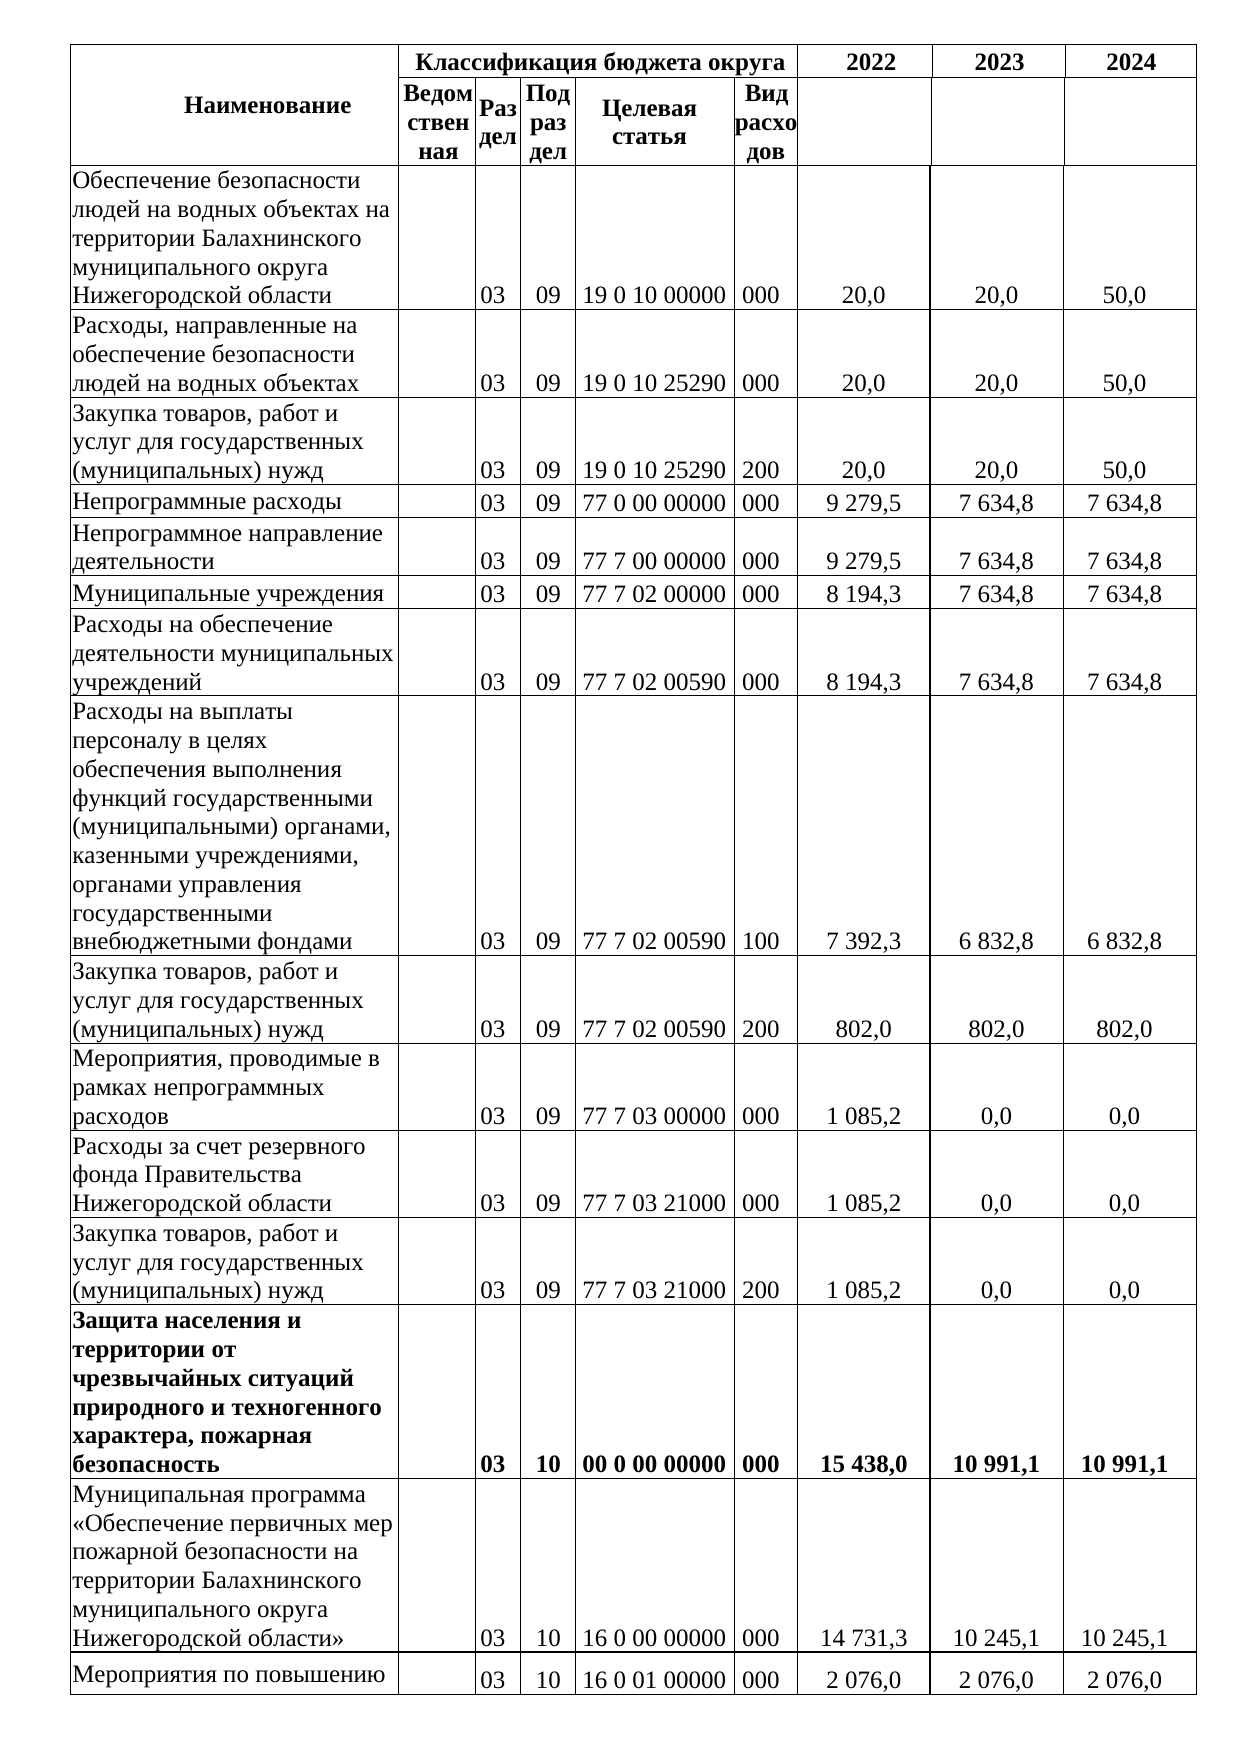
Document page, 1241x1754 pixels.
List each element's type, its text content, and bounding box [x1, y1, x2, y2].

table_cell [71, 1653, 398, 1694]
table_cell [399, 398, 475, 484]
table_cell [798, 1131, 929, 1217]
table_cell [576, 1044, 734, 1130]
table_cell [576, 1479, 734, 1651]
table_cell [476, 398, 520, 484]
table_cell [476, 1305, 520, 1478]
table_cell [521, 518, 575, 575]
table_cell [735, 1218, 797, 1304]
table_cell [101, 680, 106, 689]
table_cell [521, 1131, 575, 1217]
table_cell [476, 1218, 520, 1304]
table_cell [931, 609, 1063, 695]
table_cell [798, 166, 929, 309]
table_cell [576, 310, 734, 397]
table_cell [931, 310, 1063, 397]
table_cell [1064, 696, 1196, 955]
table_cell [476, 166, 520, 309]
table_cell Ведом ствен ная [399, 78, 475, 164]
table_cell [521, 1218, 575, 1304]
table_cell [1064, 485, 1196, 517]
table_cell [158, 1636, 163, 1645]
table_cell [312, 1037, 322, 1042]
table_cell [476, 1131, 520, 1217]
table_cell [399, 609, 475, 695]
table_header Классификация бюджета округа [399, 45, 797, 77]
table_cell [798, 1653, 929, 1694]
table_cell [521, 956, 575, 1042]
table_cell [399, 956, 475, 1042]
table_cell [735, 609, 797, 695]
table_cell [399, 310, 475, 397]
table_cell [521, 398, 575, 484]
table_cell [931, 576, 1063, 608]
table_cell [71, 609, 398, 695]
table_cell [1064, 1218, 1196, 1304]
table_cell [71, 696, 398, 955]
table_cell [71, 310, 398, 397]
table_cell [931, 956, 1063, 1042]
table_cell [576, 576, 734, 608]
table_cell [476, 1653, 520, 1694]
table_cell [798, 78, 931, 164]
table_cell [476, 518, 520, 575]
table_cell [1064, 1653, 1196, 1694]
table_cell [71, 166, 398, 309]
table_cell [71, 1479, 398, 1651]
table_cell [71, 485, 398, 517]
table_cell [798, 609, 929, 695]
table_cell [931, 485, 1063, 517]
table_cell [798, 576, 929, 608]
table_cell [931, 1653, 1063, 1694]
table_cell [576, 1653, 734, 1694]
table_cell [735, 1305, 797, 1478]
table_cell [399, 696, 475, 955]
table_header 2024 [1066, 45, 1196, 77]
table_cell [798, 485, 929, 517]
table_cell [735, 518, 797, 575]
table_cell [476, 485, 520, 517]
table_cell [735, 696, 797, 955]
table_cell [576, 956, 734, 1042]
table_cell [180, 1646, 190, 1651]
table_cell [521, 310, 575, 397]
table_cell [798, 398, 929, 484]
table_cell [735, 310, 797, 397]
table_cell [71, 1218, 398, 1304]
table_cell Раз дел [476, 78, 520, 164]
table_header Наименование [71, 45, 398, 164]
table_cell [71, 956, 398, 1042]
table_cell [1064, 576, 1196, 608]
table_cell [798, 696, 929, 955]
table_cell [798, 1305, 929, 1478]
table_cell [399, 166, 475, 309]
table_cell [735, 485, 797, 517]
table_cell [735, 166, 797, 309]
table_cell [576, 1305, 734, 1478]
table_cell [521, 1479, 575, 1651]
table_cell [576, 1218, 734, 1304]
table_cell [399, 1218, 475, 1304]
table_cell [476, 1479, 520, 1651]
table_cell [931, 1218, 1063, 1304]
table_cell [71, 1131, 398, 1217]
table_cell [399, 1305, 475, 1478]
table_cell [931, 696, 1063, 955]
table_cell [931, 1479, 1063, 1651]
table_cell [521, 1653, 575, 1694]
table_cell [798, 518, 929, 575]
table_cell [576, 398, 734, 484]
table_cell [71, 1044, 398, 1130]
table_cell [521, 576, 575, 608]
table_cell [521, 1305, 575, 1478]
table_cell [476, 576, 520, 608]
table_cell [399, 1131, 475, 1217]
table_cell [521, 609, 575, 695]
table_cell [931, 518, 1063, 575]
table_cell [932, 78, 1064, 164]
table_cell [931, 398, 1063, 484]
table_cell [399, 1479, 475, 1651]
table_header 2023 [933, 45, 1065, 77]
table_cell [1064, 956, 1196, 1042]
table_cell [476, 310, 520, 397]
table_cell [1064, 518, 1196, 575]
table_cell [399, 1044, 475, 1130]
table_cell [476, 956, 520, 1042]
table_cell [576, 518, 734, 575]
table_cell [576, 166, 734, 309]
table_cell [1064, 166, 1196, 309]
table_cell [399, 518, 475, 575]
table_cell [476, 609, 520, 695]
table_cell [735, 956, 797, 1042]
table_cell Под раз дел [521, 78, 575, 164]
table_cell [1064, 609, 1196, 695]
table_cell Целевая статья [576, 78, 734, 164]
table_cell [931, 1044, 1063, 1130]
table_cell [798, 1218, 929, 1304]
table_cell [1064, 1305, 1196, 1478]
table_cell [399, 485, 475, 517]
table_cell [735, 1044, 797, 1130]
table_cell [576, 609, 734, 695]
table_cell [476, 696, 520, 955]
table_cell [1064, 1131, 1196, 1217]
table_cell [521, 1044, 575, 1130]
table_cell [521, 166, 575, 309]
table_cell Вид расхо дов [735, 78, 797, 164]
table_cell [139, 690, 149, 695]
table_cell [1065, 78, 1196, 164]
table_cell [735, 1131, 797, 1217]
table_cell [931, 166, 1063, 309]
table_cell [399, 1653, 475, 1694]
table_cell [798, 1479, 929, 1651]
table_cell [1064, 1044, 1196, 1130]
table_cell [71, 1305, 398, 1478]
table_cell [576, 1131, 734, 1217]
table_header 2022 [798, 45, 932, 77]
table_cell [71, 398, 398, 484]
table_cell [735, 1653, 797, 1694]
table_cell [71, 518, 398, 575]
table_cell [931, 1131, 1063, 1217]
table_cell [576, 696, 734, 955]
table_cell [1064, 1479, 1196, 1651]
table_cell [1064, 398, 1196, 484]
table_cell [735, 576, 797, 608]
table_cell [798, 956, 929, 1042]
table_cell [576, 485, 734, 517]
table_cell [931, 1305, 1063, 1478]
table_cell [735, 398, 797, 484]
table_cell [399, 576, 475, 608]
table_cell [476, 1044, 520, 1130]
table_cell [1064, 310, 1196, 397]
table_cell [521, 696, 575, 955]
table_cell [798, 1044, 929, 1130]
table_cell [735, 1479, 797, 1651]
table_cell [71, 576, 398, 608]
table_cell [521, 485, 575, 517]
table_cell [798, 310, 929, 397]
